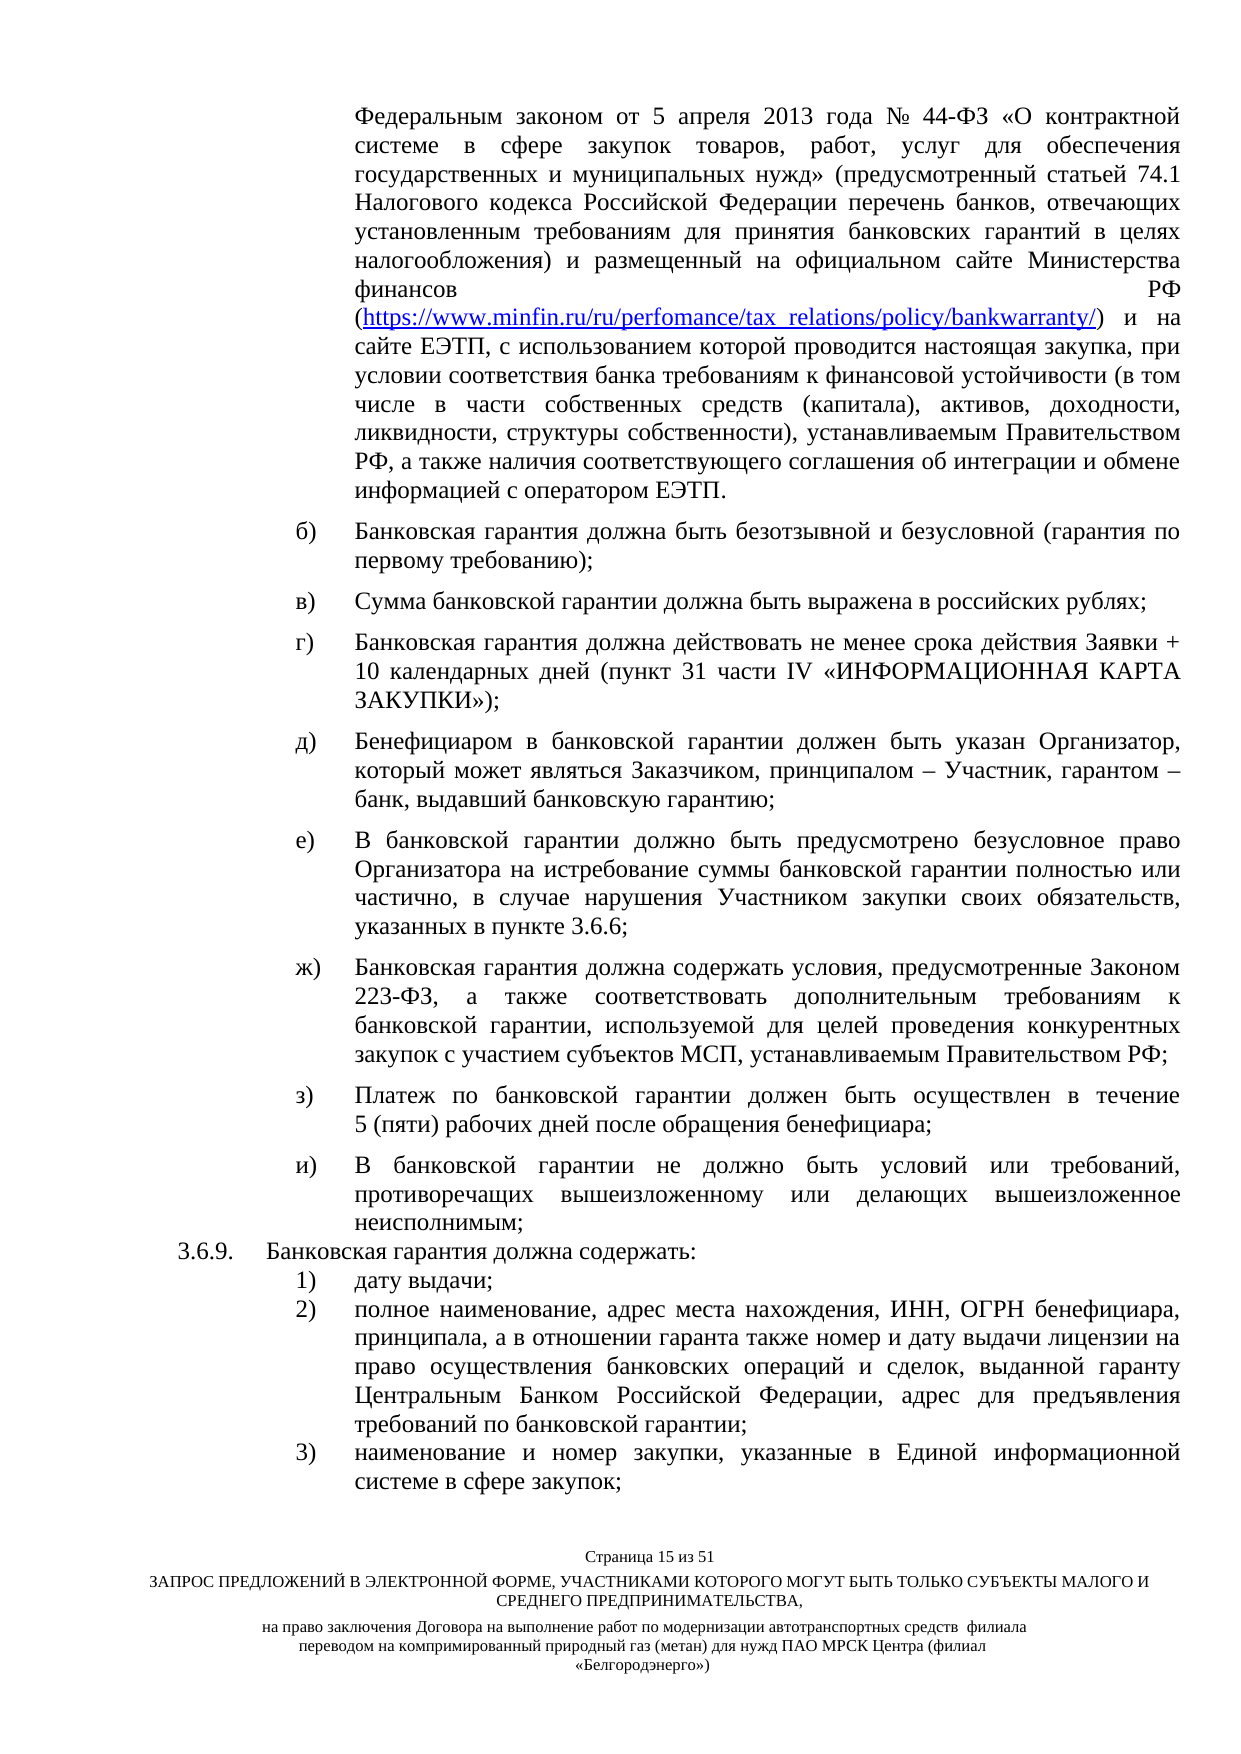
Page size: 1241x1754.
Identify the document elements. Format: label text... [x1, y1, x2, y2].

list Банковская гарантия должна быть безотзывной и безусловной (гарантия по первому требованию); [295, 516, 1181, 574]
list Платеж по банковской гарантии должен быть осуществлен в течение 5 (пяти) рабочих дней после обращения бенефициара; [295, 1080, 1181, 1137]
list Банковская гарантия должна действовать не менее срока действия Заявки + 10 календарных дней (пункт 31 части IV «ИНФОРМАЦИОННАЯ КАРТА ЗАКУПКИ»); [295, 627, 1181, 714]
list Сумма банковской гарантии должна быть выражена в российских рублях; [295, 586, 1181, 615]
list наименование и номер закупки, указанные в Единой информационной системе в сфере закупок; [295, 1437, 1181, 1495]
list В банковской гарантии не должно быть условий или требований, противоречащих вышеизложенному или делающих вышеизложенное неисполнимым; [295, 1150, 1181, 1236]
list дату выдачи; [295, 1265, 1181, 1294]
subtitle Банковская гарантия должна содержать: [118, 1236, 1181, 1265]
list полное наименование, адрес места нахождения, ИНН, ОГРН бенефициара, принципала, а в отношении гаранта также номер и дату выдачи лицензии на право осуществления банковских операций и сделок, выданной гаранту Центральным Банком Российской Федерации, адрес для предъявления требований по банковской гарантии; [295, 1294, 1181, 1437]
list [295, 101, 1181, 504]
list Бенефициаром в банковской гарантии должен быть указан Организатор, который может являться Заказчиком, принципалом – Участник, гарантом – банк, выдавший банковскую гарантию; [295, 726, 1181, 812]
list В банковской гарантии должно быть предусмотрено безусловное право Организатора на истребование суммы банковской гарантии полностью или частично, в случае нарушения Участником закупки своих обязательств, указанных в пункте 3.6.6; [295, 825, 1181, 940]
list Банковская гарантия должна содержать условия, предусмотренные Законом 223-ФЗ, а также соответствовать дополнительным требованиям к банковской гарантии, используемой для целей проведения конкурентных закупок с участием субъектов МСП, устанавливаемым Правительством РФ; [295, 952, 1181, 1067]
